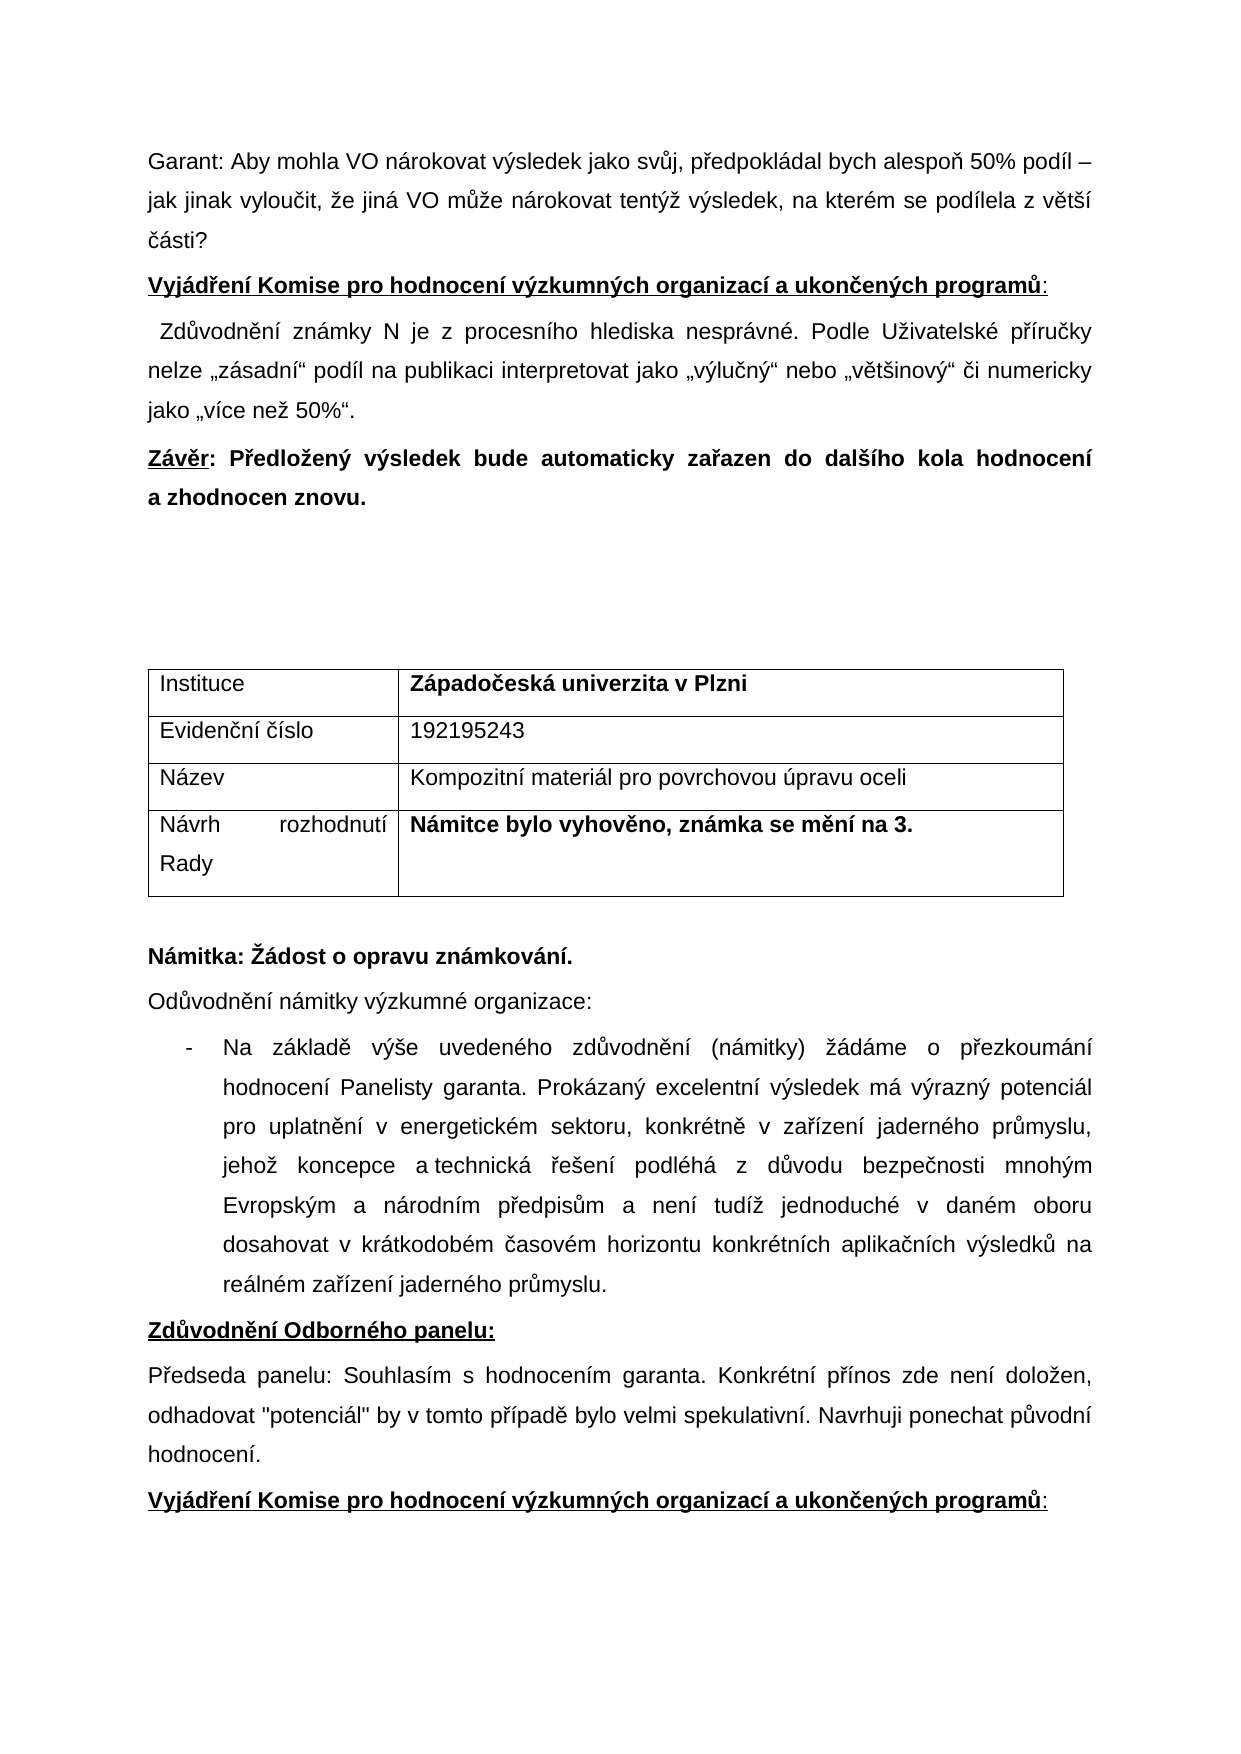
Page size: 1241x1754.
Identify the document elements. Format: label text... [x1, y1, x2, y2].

text Předseda panelu: Souhlasím s hodnocením garanta. Konkrétní přínos zde není doložen, odhadovat "potenciál" by v tomto případě bylo velmi spekulativní. Navrhuji ponechat původní hodnocení. [148, 1362, 1093, 1468]
text Garant: Aby mohla VO nárokovat výsledek jako svůj, předpokládal bych alespoň 50% podíl – jak jinak vyloučit, že jiná VO může nárokovat tentýž výsledek, na kterém se podílela z větší části? [148, 148, 1093, 253]
text Závěr: Předložený výsledek bude automaticky zařazen do dalšího kola hodnocení a zhodnocen znovu. [139, 443, 1101, 513]
table_cell Námitce bylo vyhověno, známka se mění na 3. [399, 811, 1063, 896]
text Námitka: Žádost o opravu známkování. [148, 943, 1093, 969]
text Vyjádření Komise pro hodnocení výzkumných organizací a ukončených programů: [148, 1487, 1093, 1513]
text Zdůvodnění známky N je z procesního hlediska nesprávné. Podle Uživatelské příručky nelze „zásadní“ podíl na publikaci interpretovat jako „výlučný“ nebo „většinový“ či numericky jako „více než 50%“. [148, 318, 1093, 423]
table_cell Název [149, 764, 398, 809]
list Na základě výše uvedeného zdůvodnění (námitky) žádáme o přezkoumání hodnocení Panelisty garanta. Prokázaný excelentní výsledek má výrazný potenciál pro uplatnění v energetickém sektoru, konkrétně v zařízení jaderného průmyslu, jehož koncepce a technická řešení podléhá z důvodu bezpečnosti mnohým Evropským a národním předpisům a není tudíž jednoduché v daném oboru dosahovat v krátkodobém časovém horizontu konkrétních aplikačních výsledků na reálném zařízení jaderného průmyslu. [185, 1034, 1093, 1297]
table_cell Návrh rozhodnutí Rady [149, 811, 398, 896]
table_header Instituce [149, 670, 398, 716]
table_cell Evidenční číslo [149, 717, 398, 763]
text Vyjádření Komise pro hodnocení výzkumných organizací a ukončených programů: [148, 272, 1093, 299]
text Odůvodnění námitky výzkumné organizace: [148, 988, 1093, 1015]
table_cell Kompozitní materiál pro povrchovou úpravu oceli [399, 764, 1063, 809]
table_cell 192195243 [399, 717, 1063, 763]
table_header Západočeská univerzita v Plzni [399, 670, 1063, 716]
text Zdůvodnění Odborného panelu: [148, 1317, 1093, 1343]
